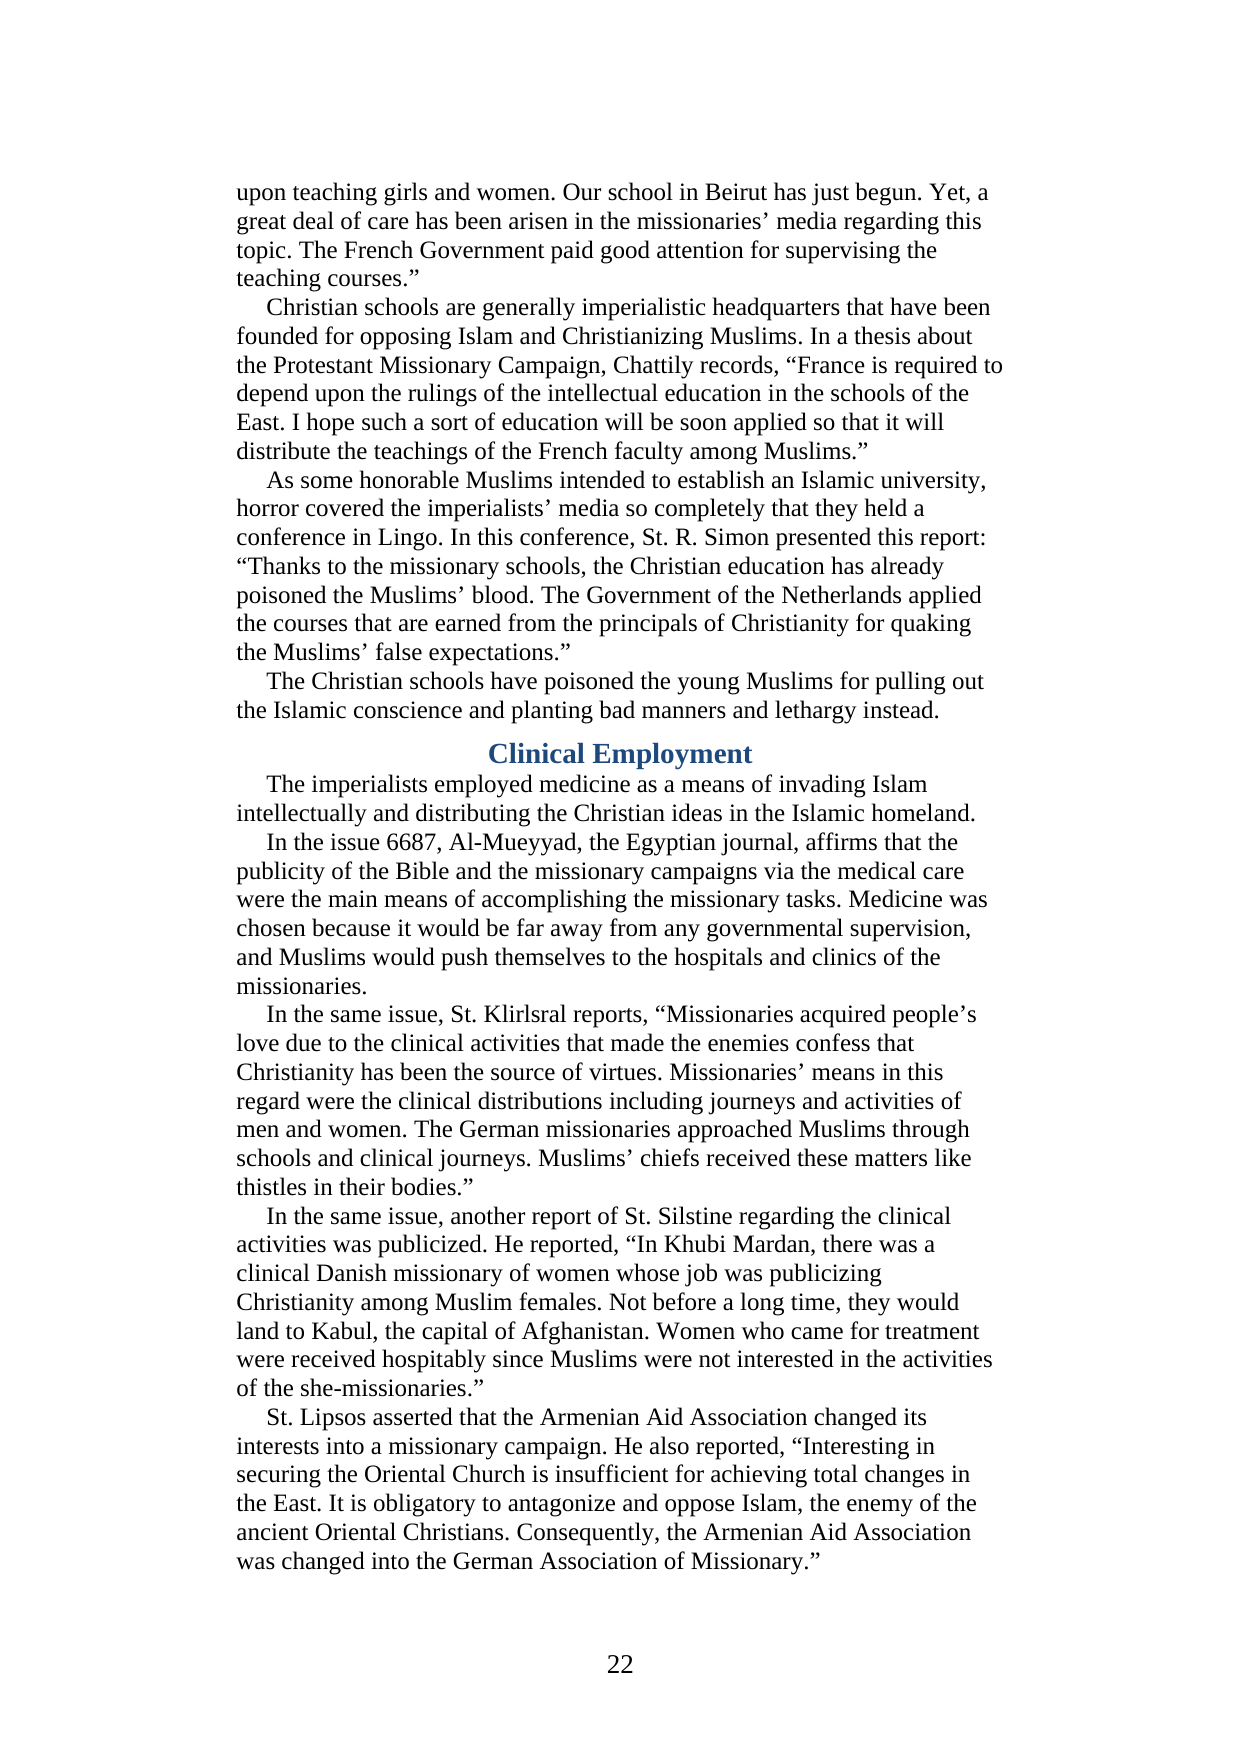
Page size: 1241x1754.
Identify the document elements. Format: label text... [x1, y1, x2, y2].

text St. Lipsos asserted that the Armenian Aid Association changed its interests into a missionary campaign. He also reported, “Interesting in securing the Oriental Church is insufficient for achieving total changes in the East. It is obligatory to antagonize and oppose Islam, the enemy of the ancient Oriental Christians. Consequently, the Armenian Aid Association was changed into the German Association of Missionary.” [236, 1402, 1004, 1574]
text The Christian schools have poisoned the young Muslims for pulling out the Islamic conscience and planting bad manners and lethargy instead. [236, 666, 1004, 723]
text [236, 177, 1004, 292]
text In the same issue, St. Klirlsral reports, “Missionaries acquired people’s love due to the clinical activities that made the enemies confess that Christianity has been the source of virtues. Missionaries’ means in this regard were the clinical distributions including journeys and activities of men and women. The German missionaries approached Muslims through schools and clinical journeys. Muslims’ chiefs received these matters like thistles in their bodies.” [236, 999, 1004, 1201]
text In the same issue, another report of St. Silstine regarding the clinical activities was publicized. He reported, “In Khubi Mardan, there was a clinical Danish missionary of women whose job was publicizing Christianity among Muslim females. Not before a long time, they would land to Kabul, the capital of Afghanistan. Women who came for treatment were received hospitably since Muslims were not interested in the activities of the she-missionaries.” [236, 1201, 1004, 1402]
text The imperialists employed medicine as a means of invading Islam intellectually and distributing the Christian ideas in the Islamic homeland. [236, 769, 1004, 827]
subtitle Clinical Employment [236, 736, 1004, 769]
text As some honorable Muslims intended to establish an Islamic university, horror covered the imperialists’ media so completely that they held a conference in Lingo. In this conference, St. R. Simon presented this report: “Thanks to the missionary schools, the Christian education has already poisoned the Muslims’ blood. The Government of the Netherlands applied the courses that are earned from the principals of Christianity for quaking the Muslims’ false expectations.” [236, 465, 1004, 666]
text In the issue 6687, Al-Mueyyad, the Egyptian journal, affirms that the publicity of the Bible and the missionary campaigns via the medical care were the main means of accomplishing the missionary tasks. Medicine was chosen because it would be far away from any governmental supervision, and Muslims would push themselves to the hospitals and clinics of the missionaries. [236, 827, 1004, 999]
text Christian schools are generally imperialistic headquarters that have been founded for opposing Islam and Christianizing Muslims. In a thesis about the Protestant Missionary Campaign, Chattily records, “France is required to depend upon the rulings of the intellectual education in the schools of the East. I hope such a sort of education will be soon applied so that it will distribute the teachings of the French faculty among Muslims.” [236, 292, 1004, 465]
